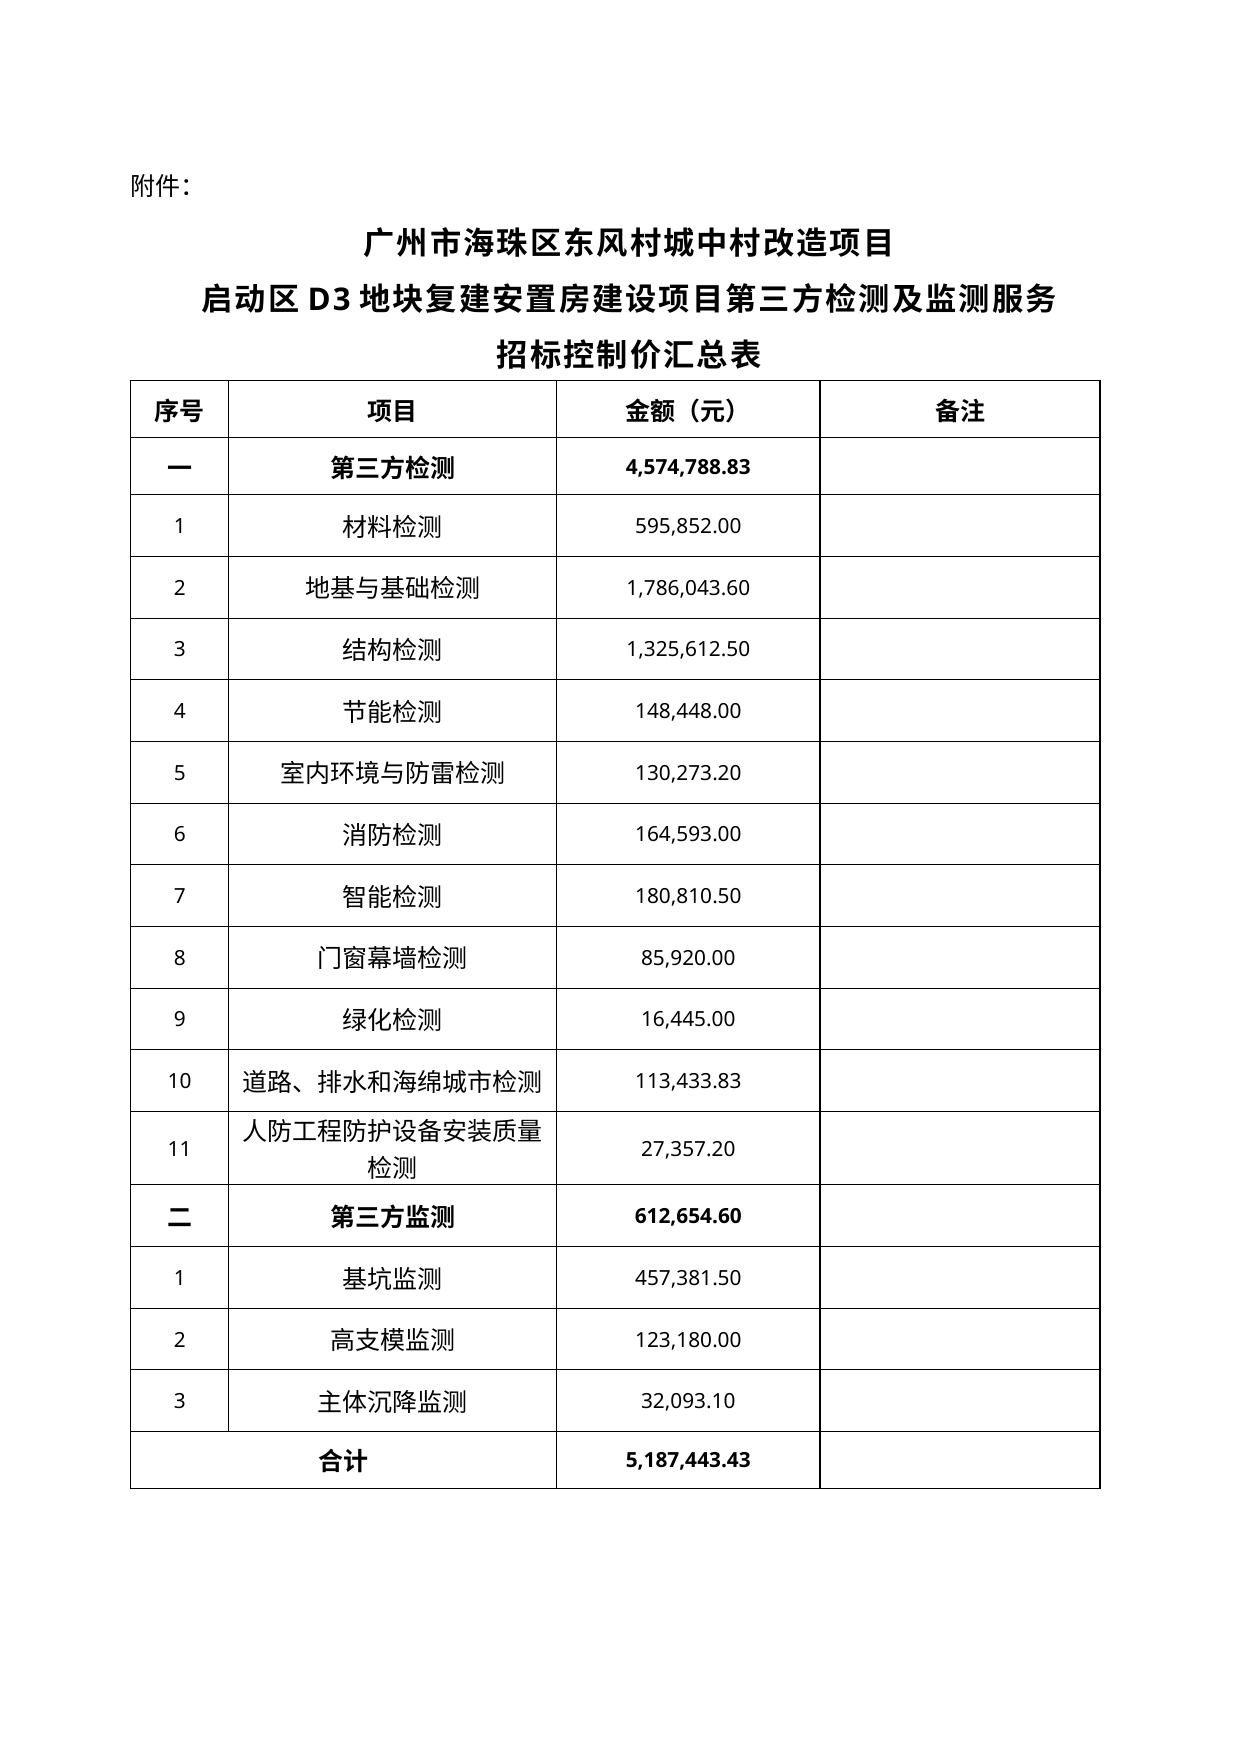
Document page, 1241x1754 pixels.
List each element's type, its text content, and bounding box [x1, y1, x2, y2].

table_cell 10 [131, 1050, 228, 1111]
table_cell 5 [131, 742, 228, 802]
table_cell 27,357.20 [557, 1112, 819, 1184]
table_cell 主体沉降监测 [229, 1370, 556, 1431]
table_cell 1 [131, 495, 228, 556]
table_cell 130,273.20 [557, 742, 819, 802]
table_header 序号 [131, 381, 228, 437]
table_cell 消防检测 [229, 804, 556, 864]
table_header 项目 [229, 381, 556, 437]
table_cell 基坑监测 [229, 1247, 556, 1308]
table_cell 道路、排水和海绵城市检测 [229, 1050, 556, 1111]
table_cell [821, 1112, 1099, 1184]
table_cell 164,593.00 [557, 804, 819, 864]
table_cell 2 [131, 557, 228, 617]
table_header 备注 [821, 381, 1099, 437]
table_cell [821, 557, 1099, 617]
table_cell [821, 742, 1099, 802]
table_cell [821, 438, 1099, 494]
table_cell 绿化检测 [229, 989, 556, 1049]
table_cell [821, 1247, 1099, 1308]
table_cell [821, 1050, 1099, 1111]
table_cell 148,448.00 [557, 680, 819, 741]
table_cell 合计 [131, 1432, 556, 1488]
table_cell [821, 495, 1099, 556]
table_cell 595,852.00 [557, 495, 819, 556]
table_cell 6 [131, 804, 228, 864]
table_cell [821, 865, 1099, 926]
text 广州市海珠区东风村城中村改造项目 [130, 213, 1128, 269]
table_cell 457,381.50 [557, 1247, 819, 1308]
table_cell 4,574,788.83 [557, 438, 819, 494]
table_cell 32,093.10 [557, 1370, 819, 1431]
table_cell 1,325,612.50 [557, 619, 819, 679]
table_cell 第三方监测 [229, 1185, 556, 1246]
table_cell 智能检测 [229, 865, 556, 926]
table_cell 4 [131, 680, 228, 741]
table_cell [821, 804, 1099, 864]
table_cell 180,810.50 [557, 865, 819, 926]
table_cell [821, 619, 1099, 679]
table_cell 结构检测 [229, 619, 556, 679]
table_header 金额（元） [557, 381, 819, 437]
table_cell 3 [131, 1370, 228, 1431]
table_cell 门窗幕墙检测 [229, 927, 556, 987]
table_cell 材料检测 [229, 495, 556, 556]
table_cell [821, 989, 1099, 1049]
text 招标控制价汇总表 [130, 324, 1128, 380]
table_cell 一 [131, 438, 228, 494]
table_cell 7 [131, 865, 228, 926]
table_cell 16,445.00 [557, 989, 819, 1049]
table_cell 113,433.83 [557, 1050, 819, 1111]
table_cell 9 [131, 989, 228, 1049]
table_cell [821, 1432, 1099, 1488]
table_cell 3 [131, 619, 228, 679]
table_cell 高支模监测 [229, 1309, 556, 1369]
table_cell 二 [131, 1185, 228, 1246]
text 启动区D3地块复建安置房建设项目第三方检测及监测服务 [130, 269, 1128, 324]
table_cell 85,920.00 [557, 927, 819, 987]
table_cell 123,180.00 [557, 1309, 819, 1369]
table_cell [821, 680, 1099, 741]
table_cell 第三方检测 [229, 438, 556, 494]
table_cell 8 [131, 927, 228, 987]
table_cell 室内环境与防雷检测 [229, 742, 556, 802]
table_cell 1 [131, 1247, 228, 1308]
table_cell [821, 1309, 1099, 1369]
table_cell 11 [131, 1112, 228, 1184]
table_cell 节能检测 [229, 680, 556, 741]
table_cell 612,654.60 [557, 1185, 819, 1246]
table_cell 人防工程防护设备安装质量检测 [229, 1112, 556, 1184]
table_cell 地基与基础检测 [229, 557, 556, 617]
table_cell 1,786,043.60 [557, 557, 819, 617]
table_cell [821, 927, 1099, 987]
text 附件： [130, 157, 1128, 213]
table_cell 5,187,443.43 [557, 1432, 819, 1488]
table_cell [821, 1370, 1099, 1431]
table_cell [821, 1185, 1099, 1246]
table_cell 2 [131, 1309, 228, 1369]
